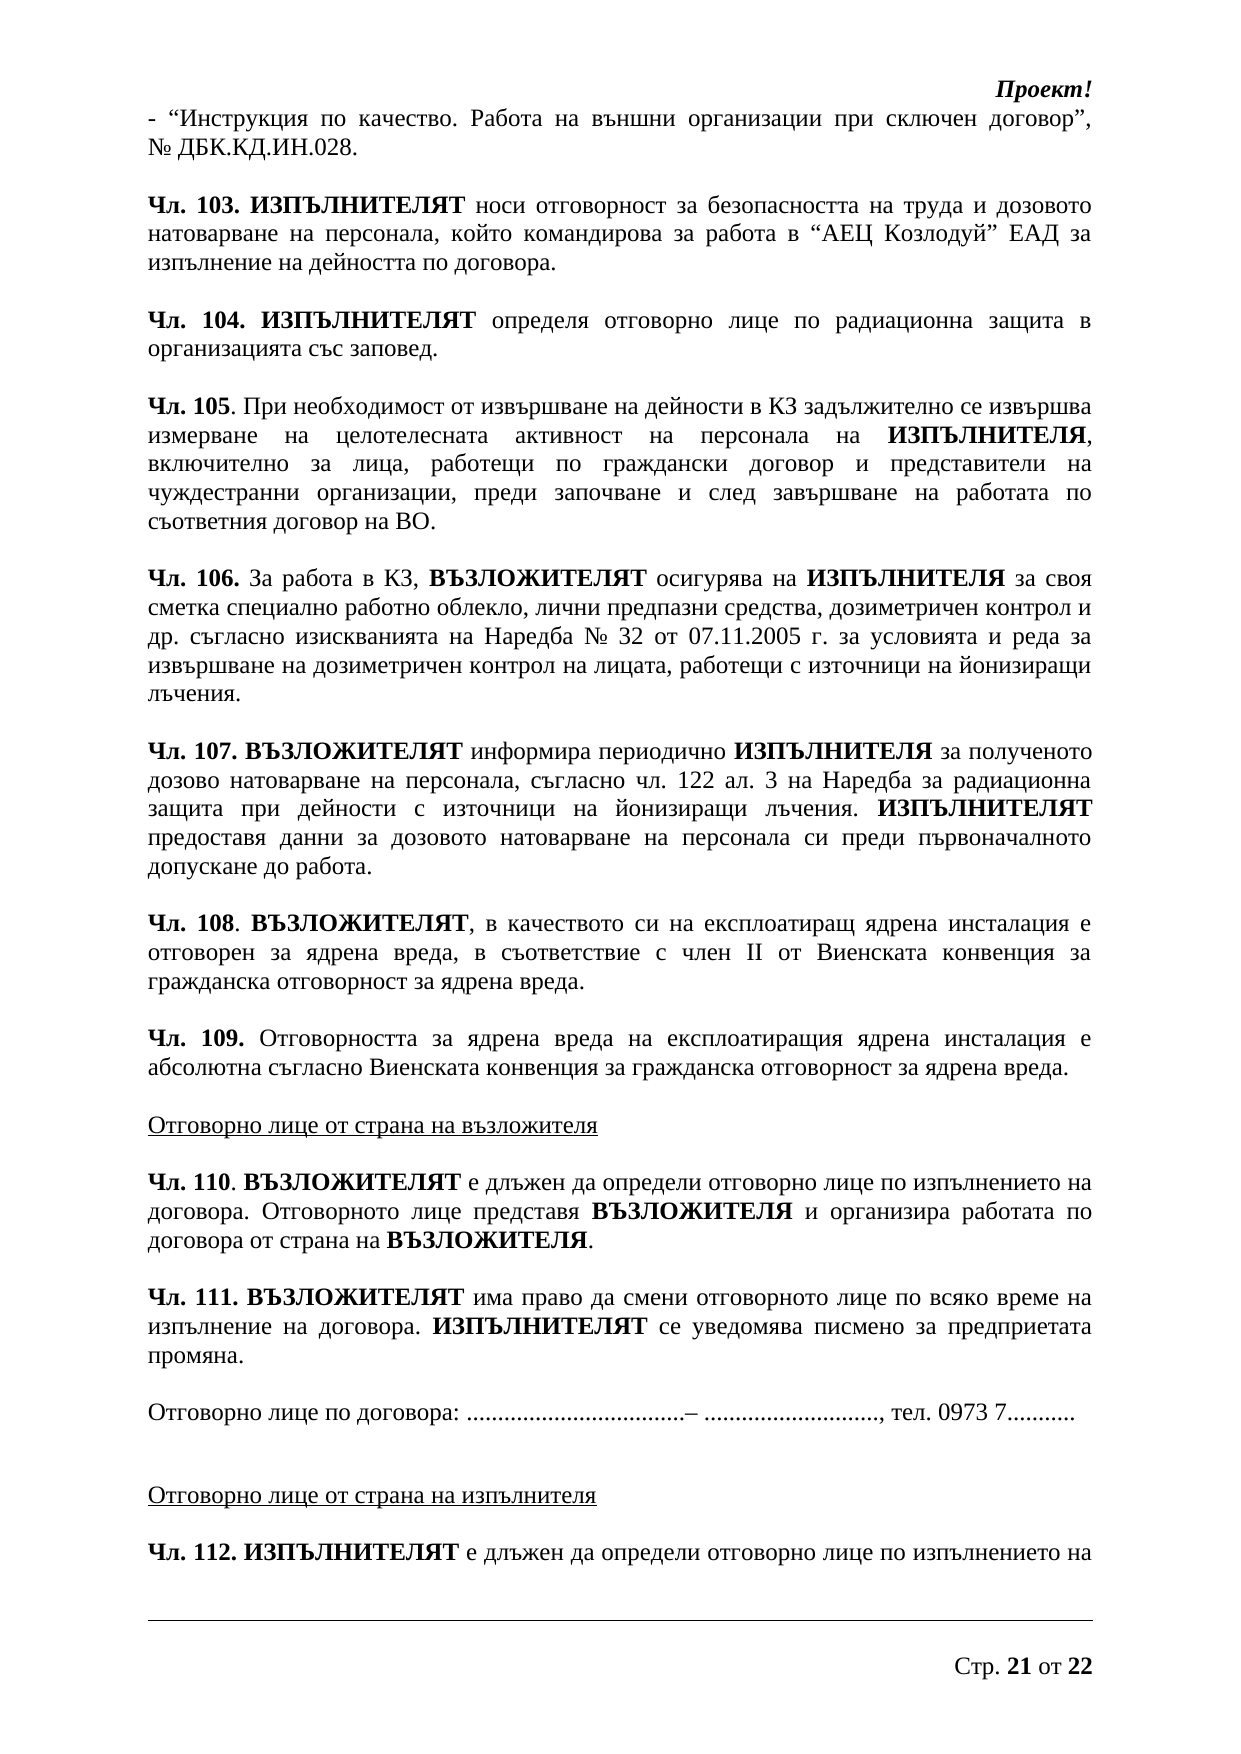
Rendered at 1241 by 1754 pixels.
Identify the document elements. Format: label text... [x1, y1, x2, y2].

text Чл. 107. ВЪЗЛОЖИТЕЛЯТ информира периодично ИЗПЪЛНИТЕЛЯ за полученото дозово натоварване на персонала, съгласно чл. 122 ал. 3 на Наредба за радиационна защита при дейности с източници на йонизиращи лъчения. ИЗПЪЛНИТЕЛЯТ предоставя данни за дозовото натоварване на персонала си преди първоначалното допускане до работа. [148, 736, 1093, 880]
text Чл. 108. ВЪЗЛОЖИТЕЛЯТ, в качеството си на експлоатиращ ядрена инсталация е отговорен за ядрена вреда, в съответствие с член II от Виенската конвенция за гражданска отговорност за ядрена вреда. [148, 908, 1093, 995]
text Отговорно лице от страна на възложителя [148, 1110, 1093, 1138]
text Чл. 109. Отговорността за ядрена вреда на експлоатиращия ядрена инсталация е абсолютна съгласно Виенската конвенция за гражданска отговорност за ядрена вреда. [148, 1023, 1093, 1081]
text Отговорно лице по договора: ...................................– ............................, тел. 0973 7........... [148, 1397, 1093, 1426]
text - “Инструкция по качество. Работа на външни организации при сключен договор”, № ДБК.КД.ИН.028. [148, 103, 1093, 161]
text Отговорно лице от страна на изпълнителя [148, 1480, 1093, 1508]
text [148, 1537, 1093, 1566]
text Чл. 104. ИЗПЪЛНИТЕЛЯТ определя отговорно лице по радиационна защита в организацията със заповед. [148, 305, 1093, 362]
text Чл. 106. За работа в КЗ, ВЪЗЛОЖИТЕЛЯТ осигурява на ИЗПЪЛНИТЕЛЯ за своя сметка специално работно облекло, лични предпазни средства, дозиметричен контрол и др. съгласно изискванията на Наредба № 32 от 07.11.2005 г. за условията и реда за извършване на дозиметричен контрол на лицата, работещи с източници на йонизиращи лъчения. [148, 563, 1093, 707]
text Чл. 103. ИЗПЪЛНИТЕЛЯТ носи отговорност за безопасността на труда и дозовото натоварване на персонала, който командирова за работа в “АЕЦ Козлодуй” ЕАД за изпълнение на дейността по договора. [148, 190, 1093, 276]
text Чл. 105. При необходимост от извършване на дейности в КЗ задължително се извършва измерване на целотелесната активност на персонала на ИЗПЪЛНИТЕЛЯ, включително за лица, работещи по граждански договор и представители на чуждестранни организации, преди започване и след завършване на работата по съответния договор на ВО. [148, 391, 1093, 535]
text Чл. 110. ВЪЗЛОЖИТЕЛЯТ е длъжен да определи отговорно лице по изпълнението на договора. Отговорното лице представя ВЪЗЛОЖИТЕЛЯ и организира работата по договора от страна на ВЪЗЛОЖИТЕЛЯ. [148, 1167, 1093, 1253]
text Чл. 111. ВЪЗЛОЖИТЕЛЯТ има право да смени отговорното лице по всяко време на изпълнение на договора. ИЗПЪЛНИТЕЛЯТ се уведомява писмено за предприетата промяна. [148, 1282, 1093, 1368]
